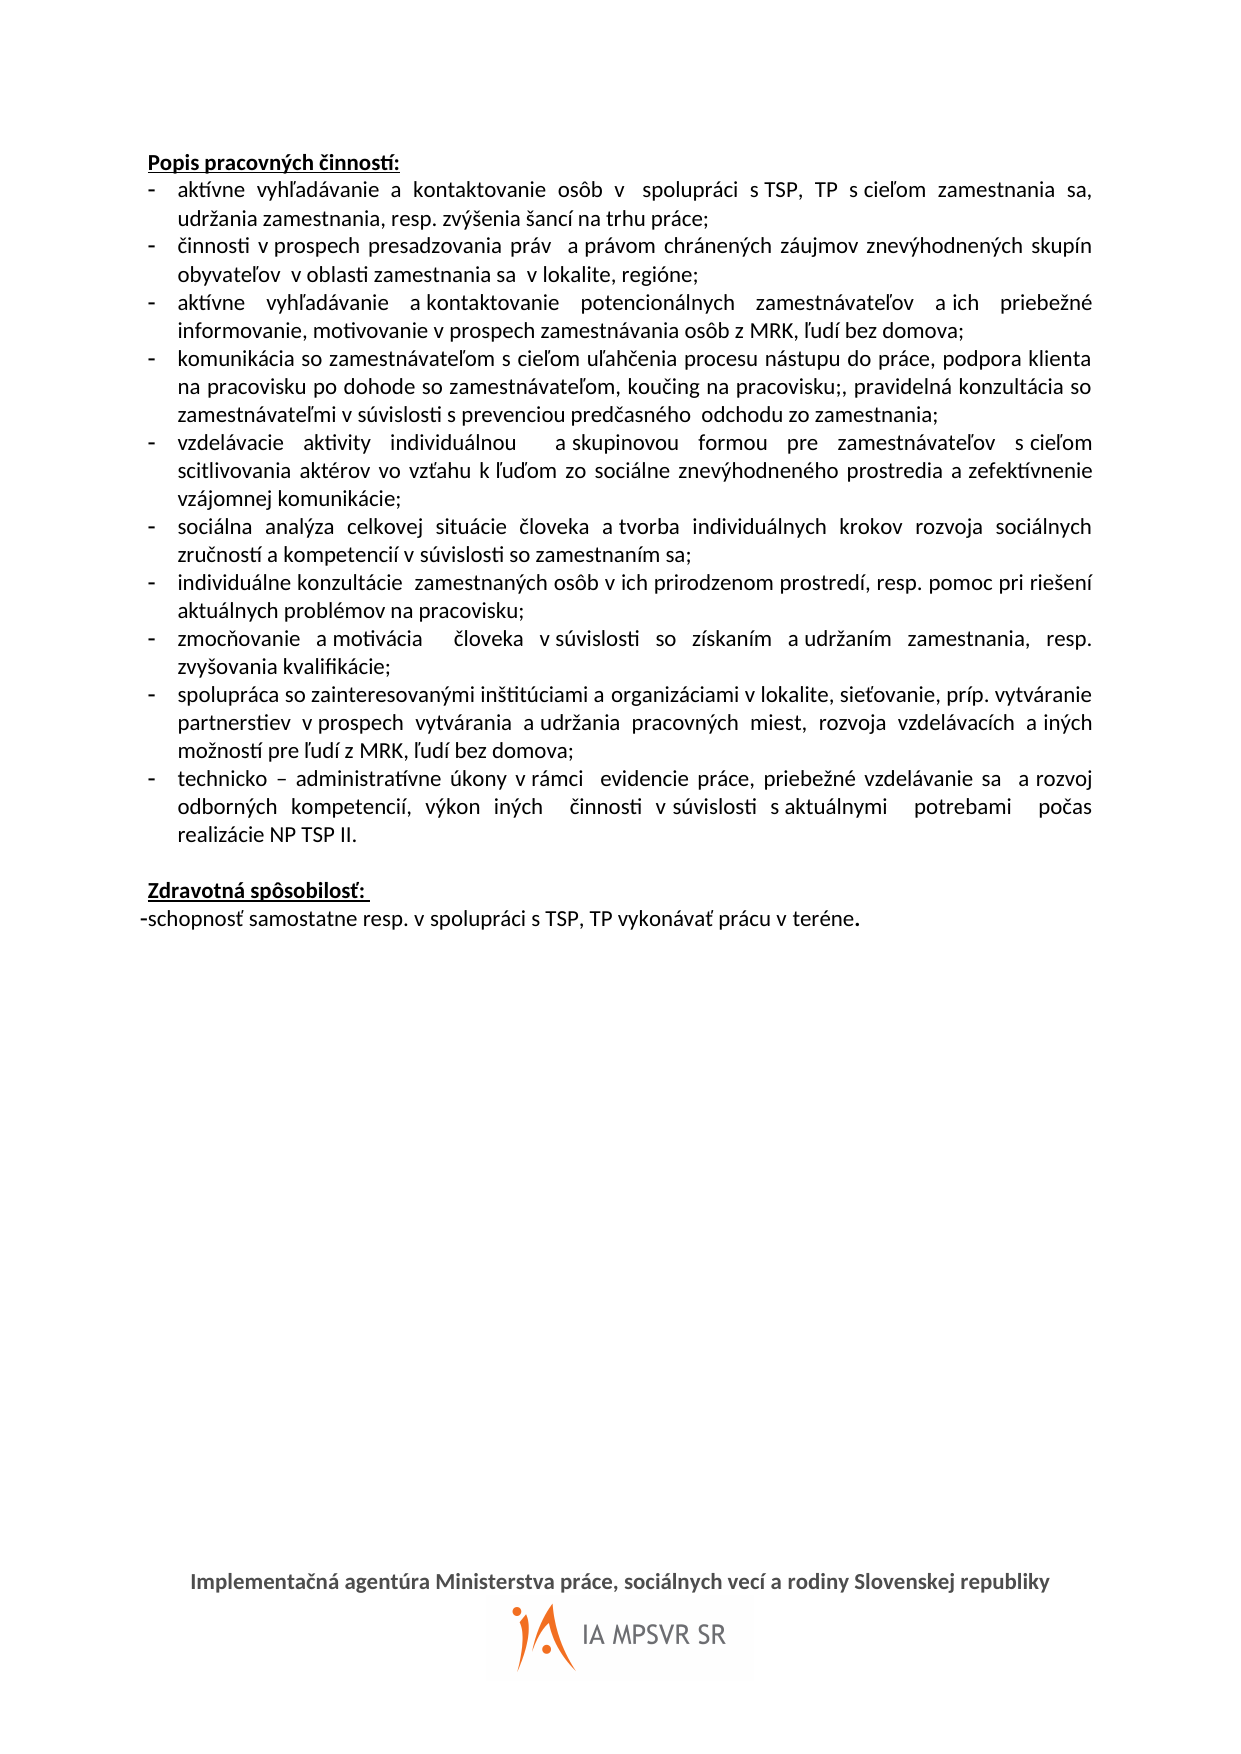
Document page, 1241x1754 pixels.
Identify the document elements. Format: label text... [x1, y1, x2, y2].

list technicko – administratívne úkony v rámci evidencie práce, priebežné vzdelávanie sa a rozvoj odborných kompetencií, výkon iných činnosti v súvislosti s aktuálnymi potrebami počas realizácie NP TSP II. [148, 764, 1093, 848]
list schopnosť samostatne resp. v spolupráci s TSP, TP vykonávať prácu v teréne. [140, 904, 1093, 932]
text Popis pracovných činností: [148, 148, 1093, 176]
list aktívne vyhľadávanie a kontaktovanie potencionálnych zamestnávateľov a ich priebežné informovanie, motivovanie v prospech zamestnávania osôb z MRK, ľudí bez domova; [148, 288, 1093, 344]
list sociálna analýza celkovej situácie človeka a tvorba individuálnych krokov rozvoja sociálnych zručností a kompetencií v súvislosti so zamestnaním sa; [148, 512, 1093, 568]
list individuálne konzultácie zamestnaných osôb v ich prirodzenom prostredí, resp. pomoc pri riešení aktuálnych problémov na pracovisku; [148, 568, 1093, 624]
picture [486, 1595, 754, 1681]
list činnosti v prospech presadzovania práv a právom chránených záujmov znevýhodnených skupín obyvateľov v oblasti zamestnania sa v lokalite, regióne; [148, 232, 1093, 288]
list zmocňovanie a motivácia človeka v súvislosti so získaním a udržaním zamestnania, resp. zvyšovania kvalifikácie; [148, 624, 1093, 680]
list vzdelávacie aktivity individuálnou a skupinovou formou pre zamestnávateľov s cieľom scitlivovania aktérov vo vzťahu k ľuďom zo sociálne znevýhodneného prostredia a zefektívnenie vzájomnej komunikácie; [148, 428, 1093, 512]
text Zdravotná spôsobilosť: [148, 876, 1093, 904]
list komunikácia so zamestnávateľom s cieľom uľahčenia procesu nástupu do práce, podpora klienta na pracovisku po dohode so zamestnávateľom, koučing na pracovisku;, pravidelná konzultácia so zamestnávateľmi v súvislosti s prevenciou predčasného odchodu zo zamestnania; [148, 344, 1093, 428]
list aktívne vyhľadávanie a kontaktovanie osôb v spolupráci s TSP, TP s cieľom zamestnania sa, udržania zamestnania, resp. zvýšenia šancí na trhu práce; [148, 176, 1093, 232]
list spolupráca so zainteresovanými inštitúciami a organizáciami v lokalite, sieťovanie, príp. vytváranie partnerstiev v prospech vytvárania a udržania pracovných miest, rozvoja vzdelávacích a iných možností pre ľudí z MRK, ľudí bez domova; [148, 680, 1093, 764]
